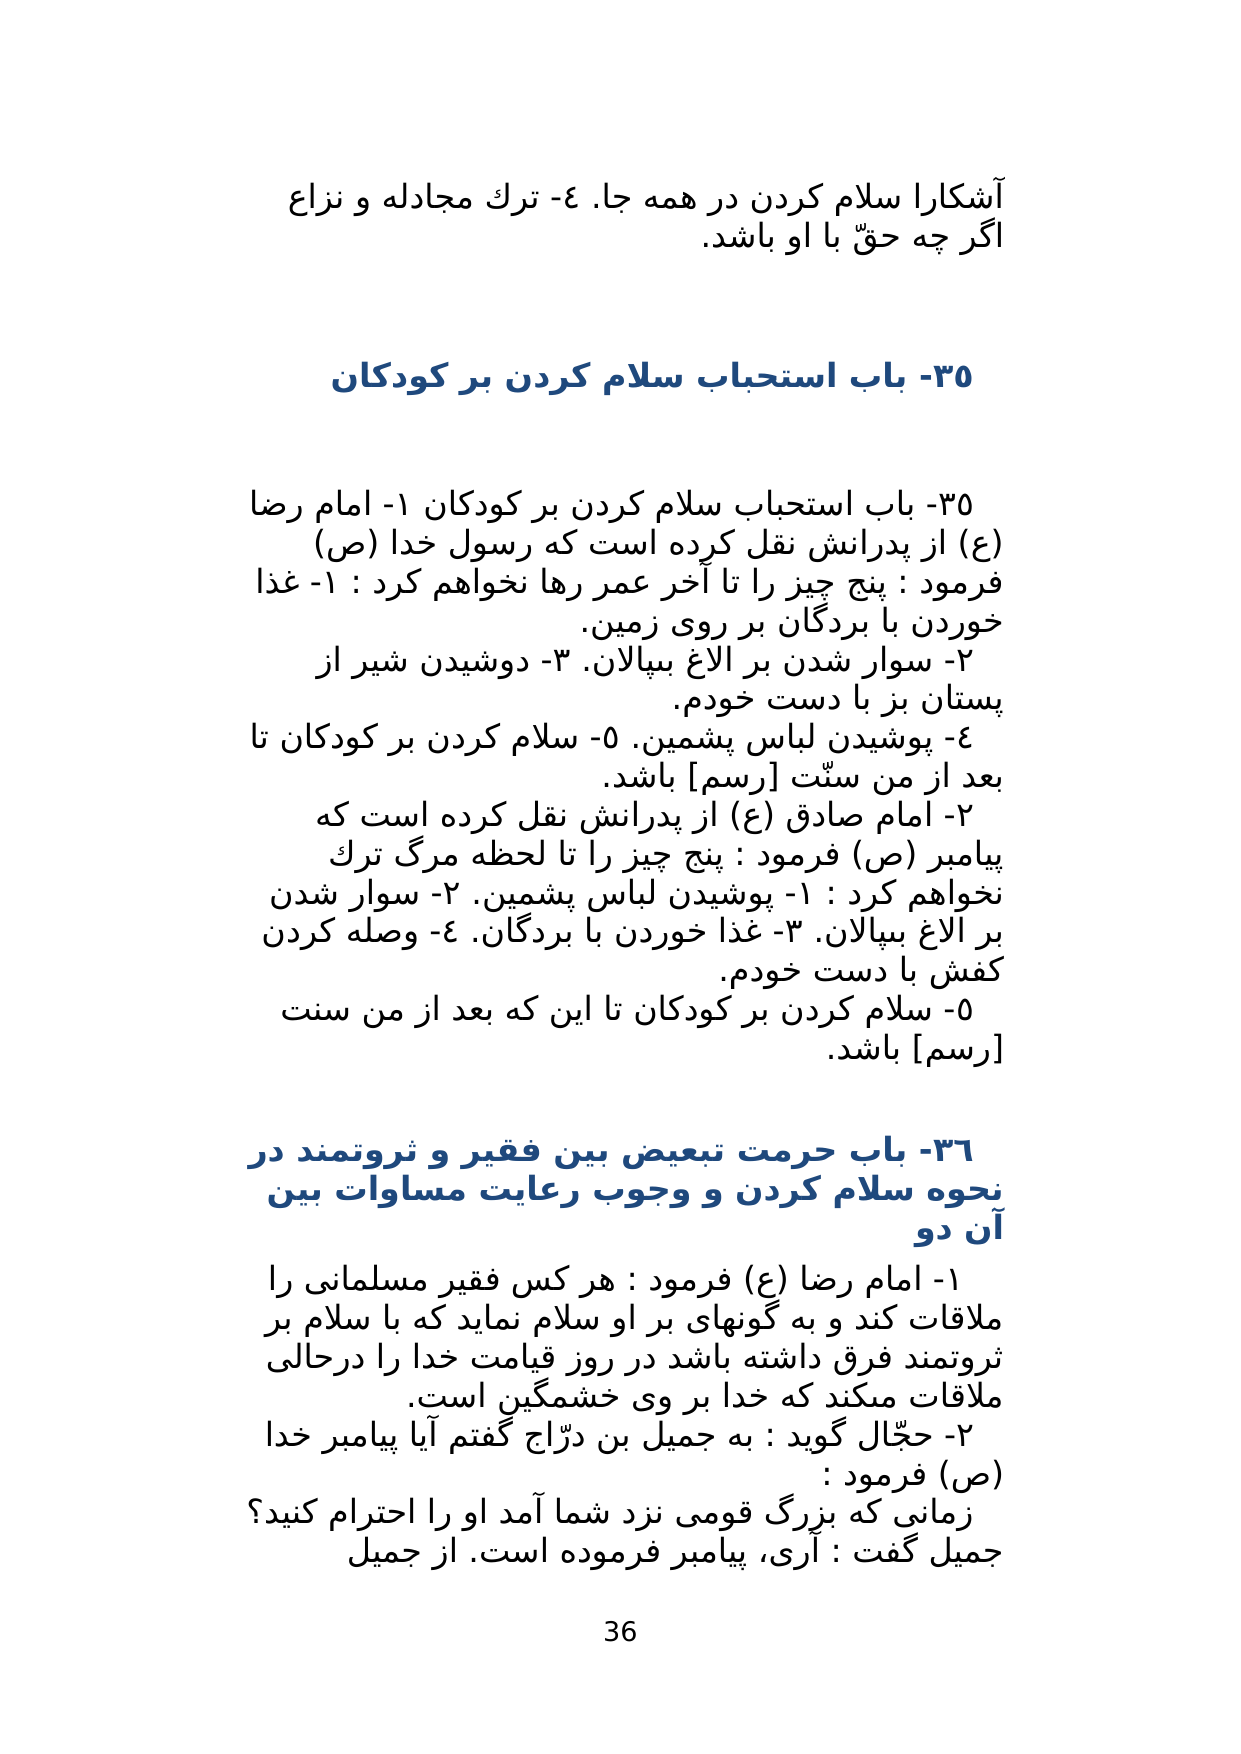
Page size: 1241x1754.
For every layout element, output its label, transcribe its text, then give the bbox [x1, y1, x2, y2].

text ٤- پوشيدن لباس پشمين. ٥- سلام كردن بر كودكان تا بعد از من سنّت [رسم] باشد. [236, 718, 1004, 795]
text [236, 177, 1004, 255]
text ١- امام رضا (ع) فرمود : هر كس فقير مسلمانى را ملاقات كند و به گونه‏اى بر او سلام نمايد كه با سلام بر ثروتمند فرق داشته باشد در روز قيامت خدا را درحالى ملاقات مى‏كند كه خدا بر وى خشمگين است. [236, 1260, 1004, 1415]
text ٢- حجّال گويد : به جميل بن درّاج گفتم آيا پيامبر خدا (ص) فرمود : [236, 1415, 1004, 1493]
subtitle ٣٦- باب حرمت تبعيض بين فقير و ثروتمند در نحوه سلام كردن و وجوب رعايت مساوات بين آن دو [236, 1131, 1004, 1247]
text ٥- سلام كردن بر كودكان تا اين كه بعد از من سنت [رسم] باشد. [236, 990, 1004, 1067]
text ٢- امام صادق (ع) از پدرانش نقل كرده است كه پيامبر (ص) فرمود : پنج چيز را تا لحظه مرگ ترك نخواهم كرد : ١- پوشيدن لباس پشمين. ٢- سوار شدن بر الاغ بى‏پالان. ٣- غذا خوردن با بردگان. ٤- وصله كردن كفش با دست خودم. [236, 795, 1004, 990]
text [236, 1493, 1004, 1571]
text ٢- سوار شدن بر الاغ بى‏پالان. ٣- دوشيدن شير از پستان بز با دست خودم. [236, 640, 1004, 718]
subtitle ٣٥- باب استحباب سلام كردن بر كودكان‏ [236, 357, 1004, 395]
text ٣٥- باب استحباب سلام كردن بر كودكان‏ ١- امام رضا (ع) از پدرانش نقل كرده است كه رسول خدا (ص) فرمود : پنج چيز را تا آخر عمر رها نخواهم كرد : ١- غذا خوردن با بردگان بر روى زمين. [236, 484, 1004, 640]
